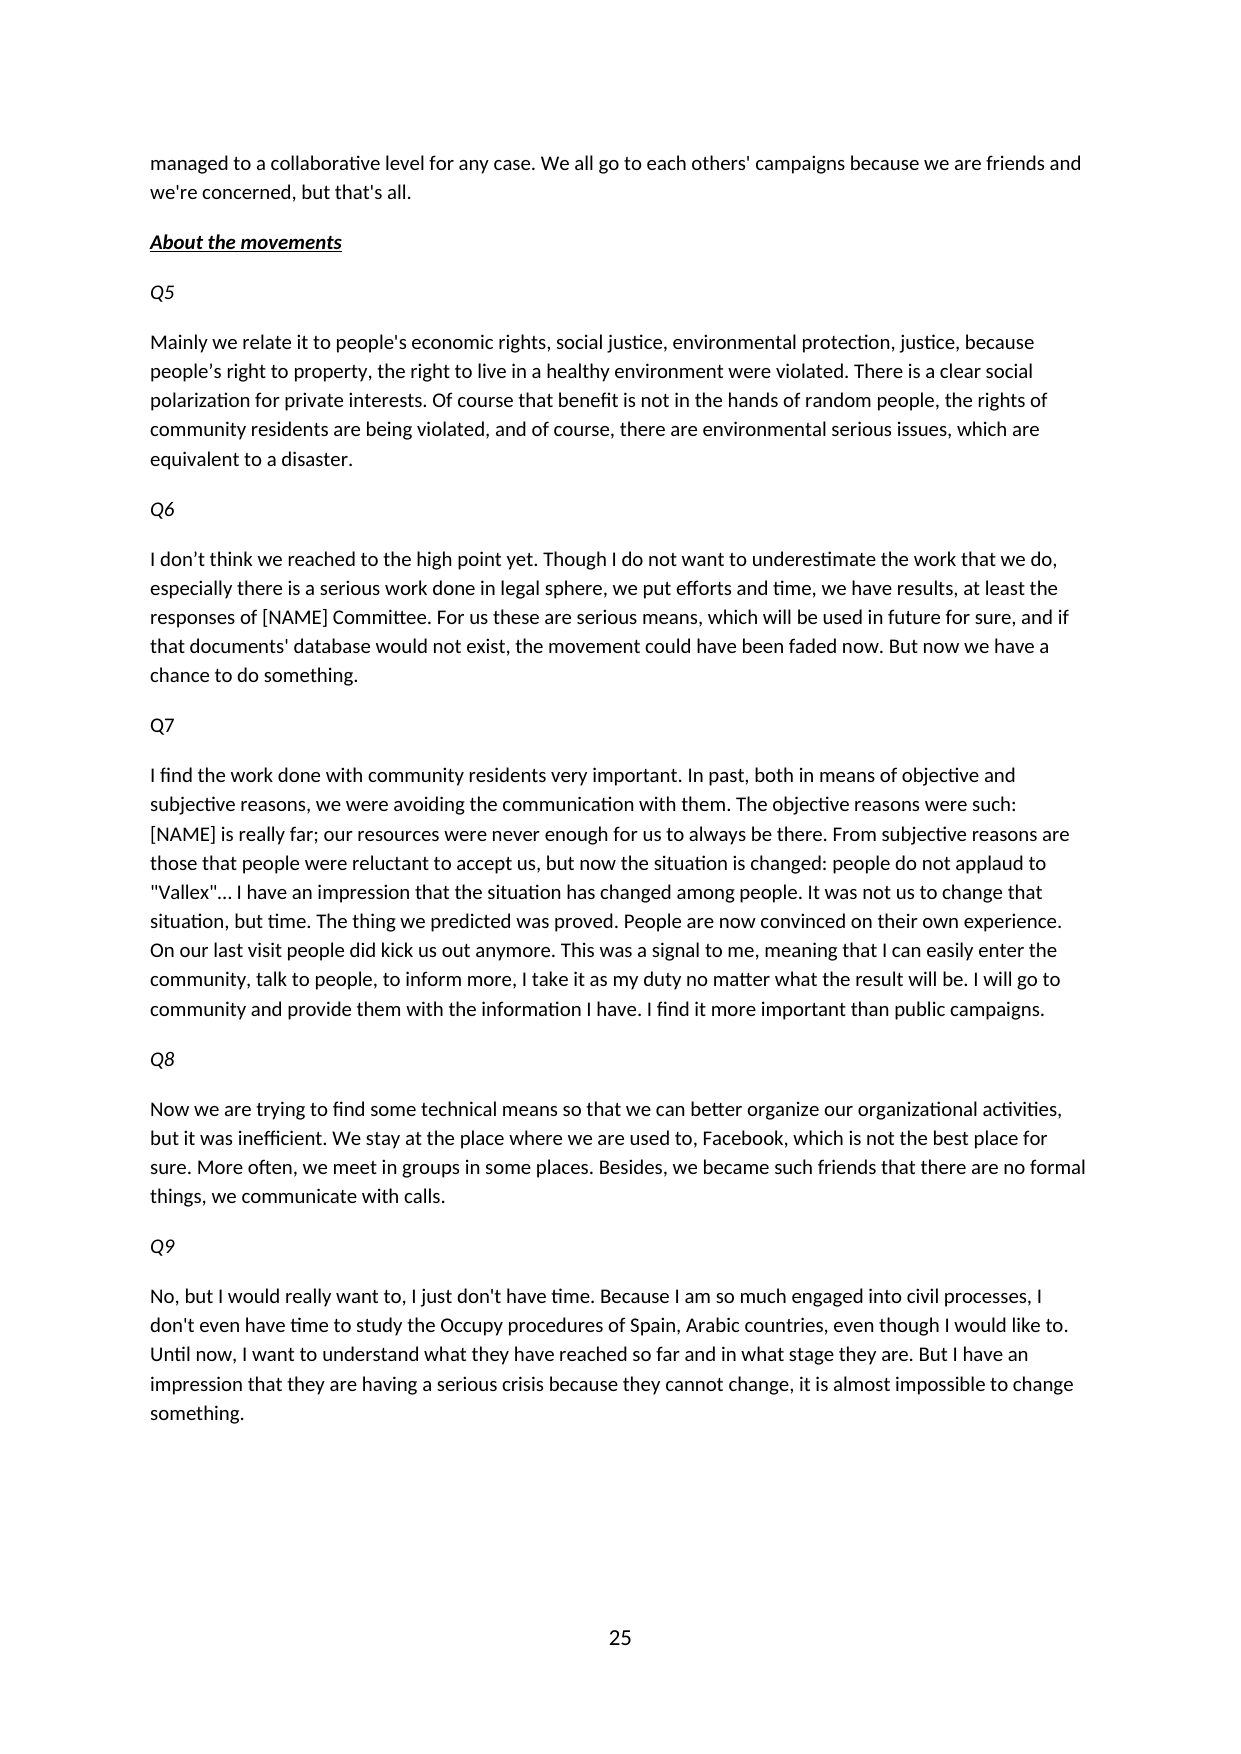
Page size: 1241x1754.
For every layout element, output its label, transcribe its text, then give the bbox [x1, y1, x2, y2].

text Q7 [150, 712, 1090, 738]
text No, but I would really want to, I just don't have time. Because I am so much engaged into civil processes, I don't even have time to study the Occupy procedures of Spain, Arabic countries, even though I would like to. Until now, I want to understand what they have reached so far and in what stage they are. But I have an impression that they are having a serious crisis because they cannot change, it is almost impossible to change something. [150, 1283, 1090, 1425]
text Mainly we relate it to people's economic rights, social justice, environmental protection, justice, because people’s right to property, the right to live in a healthy environment were violated. There is a clear social polarization for private interests. Of course that benefit is not in the hands of random people, the rights of community residents are being violated, and of course, there are environmental serious issues, which are equivalent to a disaster. [150, 329, 1090, 471]
text I don’t think we reached to the high point yet. Though I do not want to underestimate the work that we do, especially there is a serious work done in legal sphere, we put efforts and time, we have results, at least the responses of [NAME] Committee. For us these are serious means, which will be used in future for sure, and if that documents' database would not exist, the movement could have been faded now. But now we have a chance to do something. [150, 546, 1090, 688]
text Q8 [150, 1046, 1090, 1071]
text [150, 150, 1090, 204]
text Now we are trying to find some technical means so that we can better organize our organizational activities, but it was inefficient. We stay at the place where we are used to, Facebook, which is not the best place for sure. More often, we meet in groups in some places. Besides, we became such friends that there are no formal things, we communicate with calls. [150, 1096, 1090, 1209]
text Q9 [150, 1233, 1090, 1259]
text About the movements [150, 229, 1090, 254]
text I find the work done with community residents very important. In past, both in means of objective and subjective reasons, we were avoiding the communication with them. The objective reasons were such: [NAME] is really far; our resources were never enough for us to always be there. From subjective reasons are those that people were reluctant to accept us, but now the situation is changed: people do not applaud to "Vallex"… I have an impression that the situation has changed among people. It was not us to change that situation, but time. The thing we predicted was proved. People are now convinced on their own experience. On our last visit people did kick us out anymore. This was a signal to me, meaning that I can easily enter the community, talk to people, to inform more, I take it as my duty no matter what the result will be. I will go to community and provide them with the information I have. I find it more important than public campaigns. [150, 762, 1090, 1021]
text Q5 [150, 279, 1090, 304]
text Q6 [150, 496, 1090, 521]
